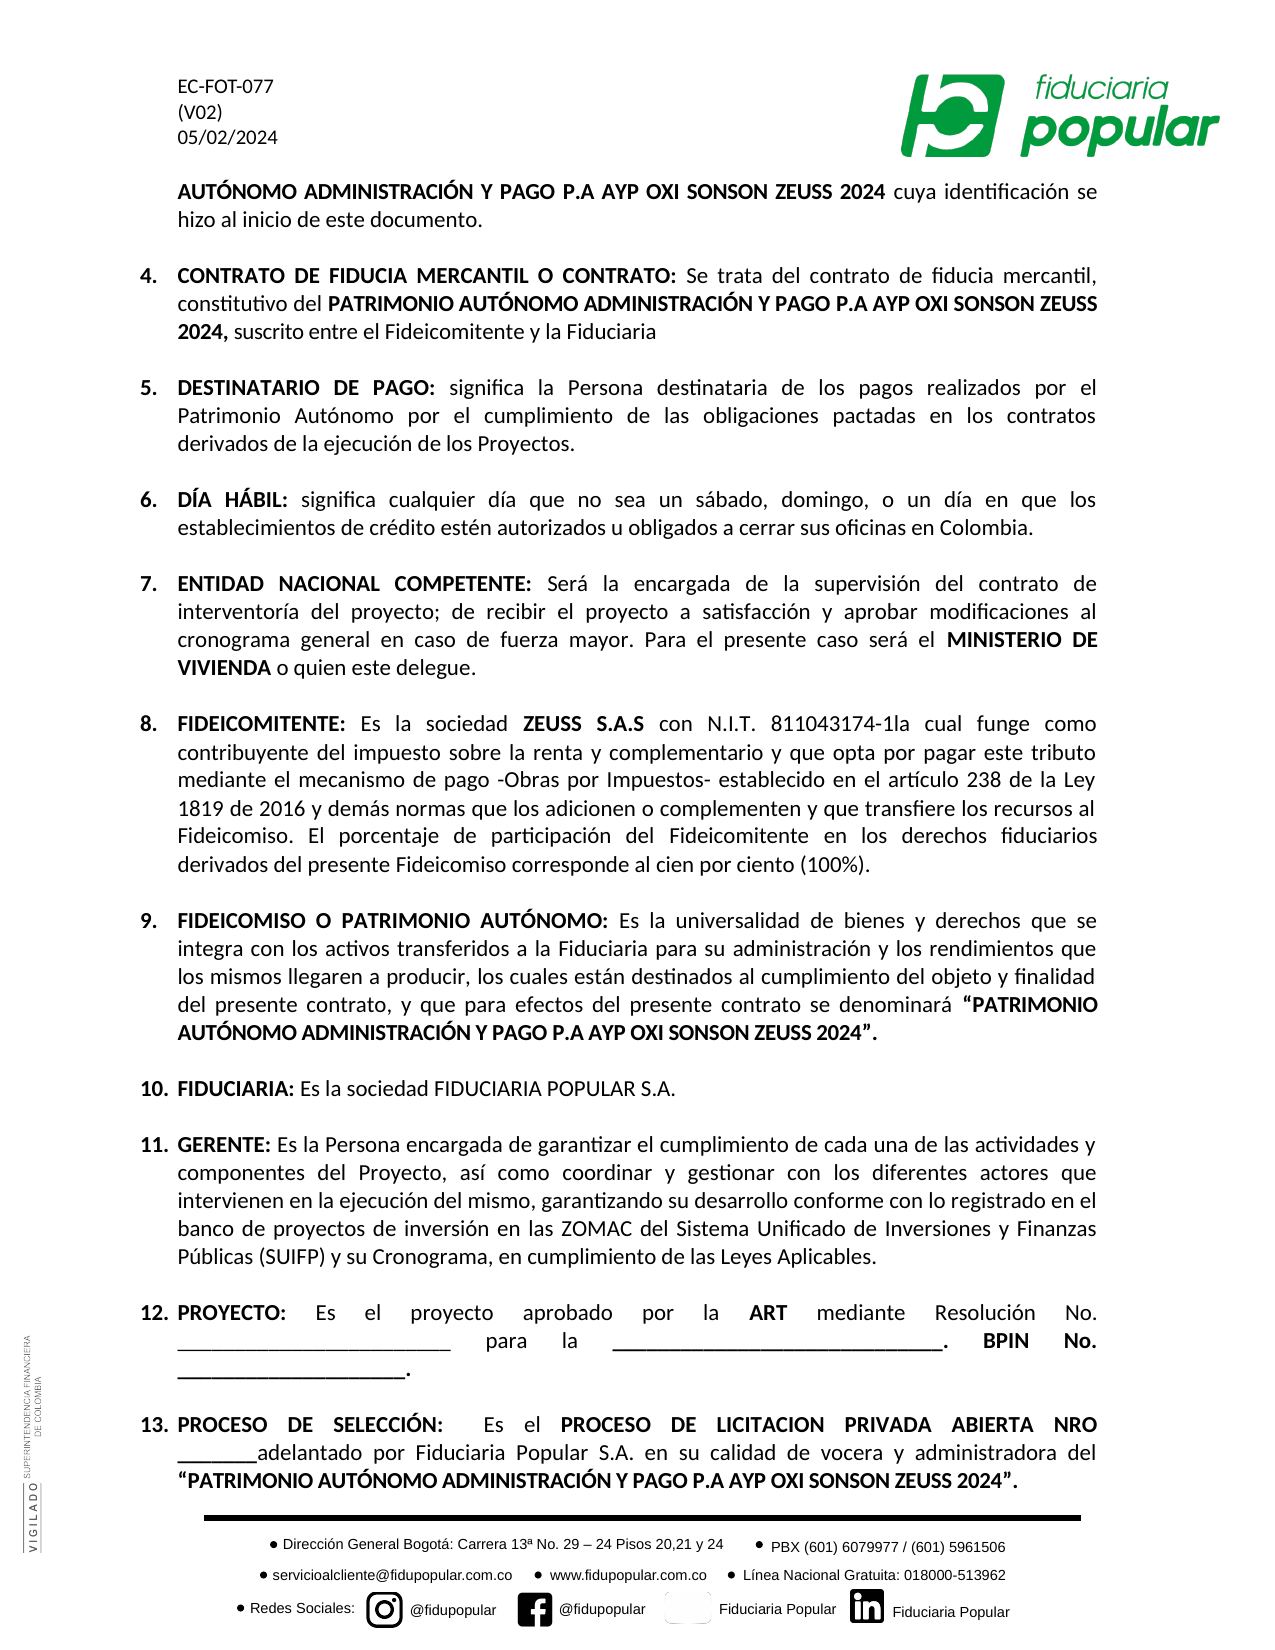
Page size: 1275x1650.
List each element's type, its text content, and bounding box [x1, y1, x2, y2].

list FIDEICOMITENTE: Es la sociedad ZEUSS S.A.S con N.I.T. 811043174-1la cual funge como contribuyente del impuesto sobre la renta y complementario y que opta por pagar este tributo mediante el mecanismo de pago -Obras por Impuestos- establecido en el artículo 238 de la Ley 1819 de 2016 y demás normas que los adicionen o complementen y que transfiere los recursos al Fideicomiso. El porcentaje de participación del Fideicomitente en los derechos fiduciarios derivados del presente Fideicomiso corresponde al cien por ciento (100%). [140, 709, 1098, 878]
list FIDEICOMISO O PATRIMONIO AUTÓNOMO: Es la universalidad de bienes y derechos que se integra con los activos transferidos a la Fiduciaria para su administración y los rendimientos que los mismos llegaren a producir, los cuales están destinados al cumplimiento del objeto y finalidad del presente contrato, y que para efectos del presente contrato se denominará “PATRIMONIO AUTÓNOMO ADMINISTRACIÓN Y PAGO P.A AYP OXI SONSON ZEUSS 2024”. [140, 906, 1098, 1046]
list DESTINATARIO DE PAGO: significa la Persona destinataria de los pagos realizados por el Patrimonio Autónomo por el cumplimiento de las obligaciones pactadas en los contratos derivados de la ejecución de los Proyectos. [140, 373, 1098, 457]
picture [874, 53, 1257, 177]
list DÍA HÁBIL: significa cualquier día que no sea un sábado, domingo, o un día en que los establecimientos de crédito estén autorizados u obligados a cerrar sus oficinas en Colombia. [140, 485, 1098, 541]
picture [19, 1331, 45, 1556]
list CONTRATO DE FIDUCIA MERCANTIL O CONTRATO: Se trata del contrato de fiducia mercantil, constitutivo del PATRIMONIO AUTÓNOMO ADMINISTRACIÓN Y PAGO P.A AYP OXI SONSON ZEUSS 2024, suscrito entre el Fideicomitente y la Fiduciaria [140, 261, 1098, 345]
list FIDUCIARIA: Es la sociedad FIDUCIARIA POPULAR S.A. [140, 1074, 1098, 1102]
list ENTIDAD NACIONAL COMPETENTE: Será la encargada de la supervisión del contrato de interventoría del proyecto; de recibir el proyecto a satisfacción y aprobar modificaciones al cronograma general en caso de fuerza mayor. Para el presente caso será el MINISTERIO DE VIVIENDA o quien este delegue. [140, 569, 1098, 682]
list PROCESO DE SELECCIÓN: Es el PROCESO DE LICITACION PRIVADA ABIERTA NRO _______adelantado por Fiduciaria Popular S.A. en su calidad de vocera y administradora del “PATRIMONIO AUTÓNOMO ADMINISTRACIÓN Y PAGO P.A AYP OXI SONSON ZEUSS 2024”. [140, 1410, 1098, 1494]
list GERENTE: Es la Persona encargada de garantizar el cumplimiento de cada una de las actividades y componentes del Proyecto, así como coordinar y gestionar con los diferentes actores que intervienen en la ejecución del mismo, garantizando su desarrollo conforme con lo registrado en el banco de proyectos de inversión en las ZOMAC del Sistema Unificado de Inversiones y Finanzas Públicas (SUIFP) y su Cronograma, en cumplimiento de las Leyes Aplicables. [140, 1130, 1098, 1270]
list PROYECTO: Es el proyecto aprobado por la ART mediante Resolución No. ________________________ para la _____________________________. BPIN No. ____________________. [140, 1298, 1098, 1382]
